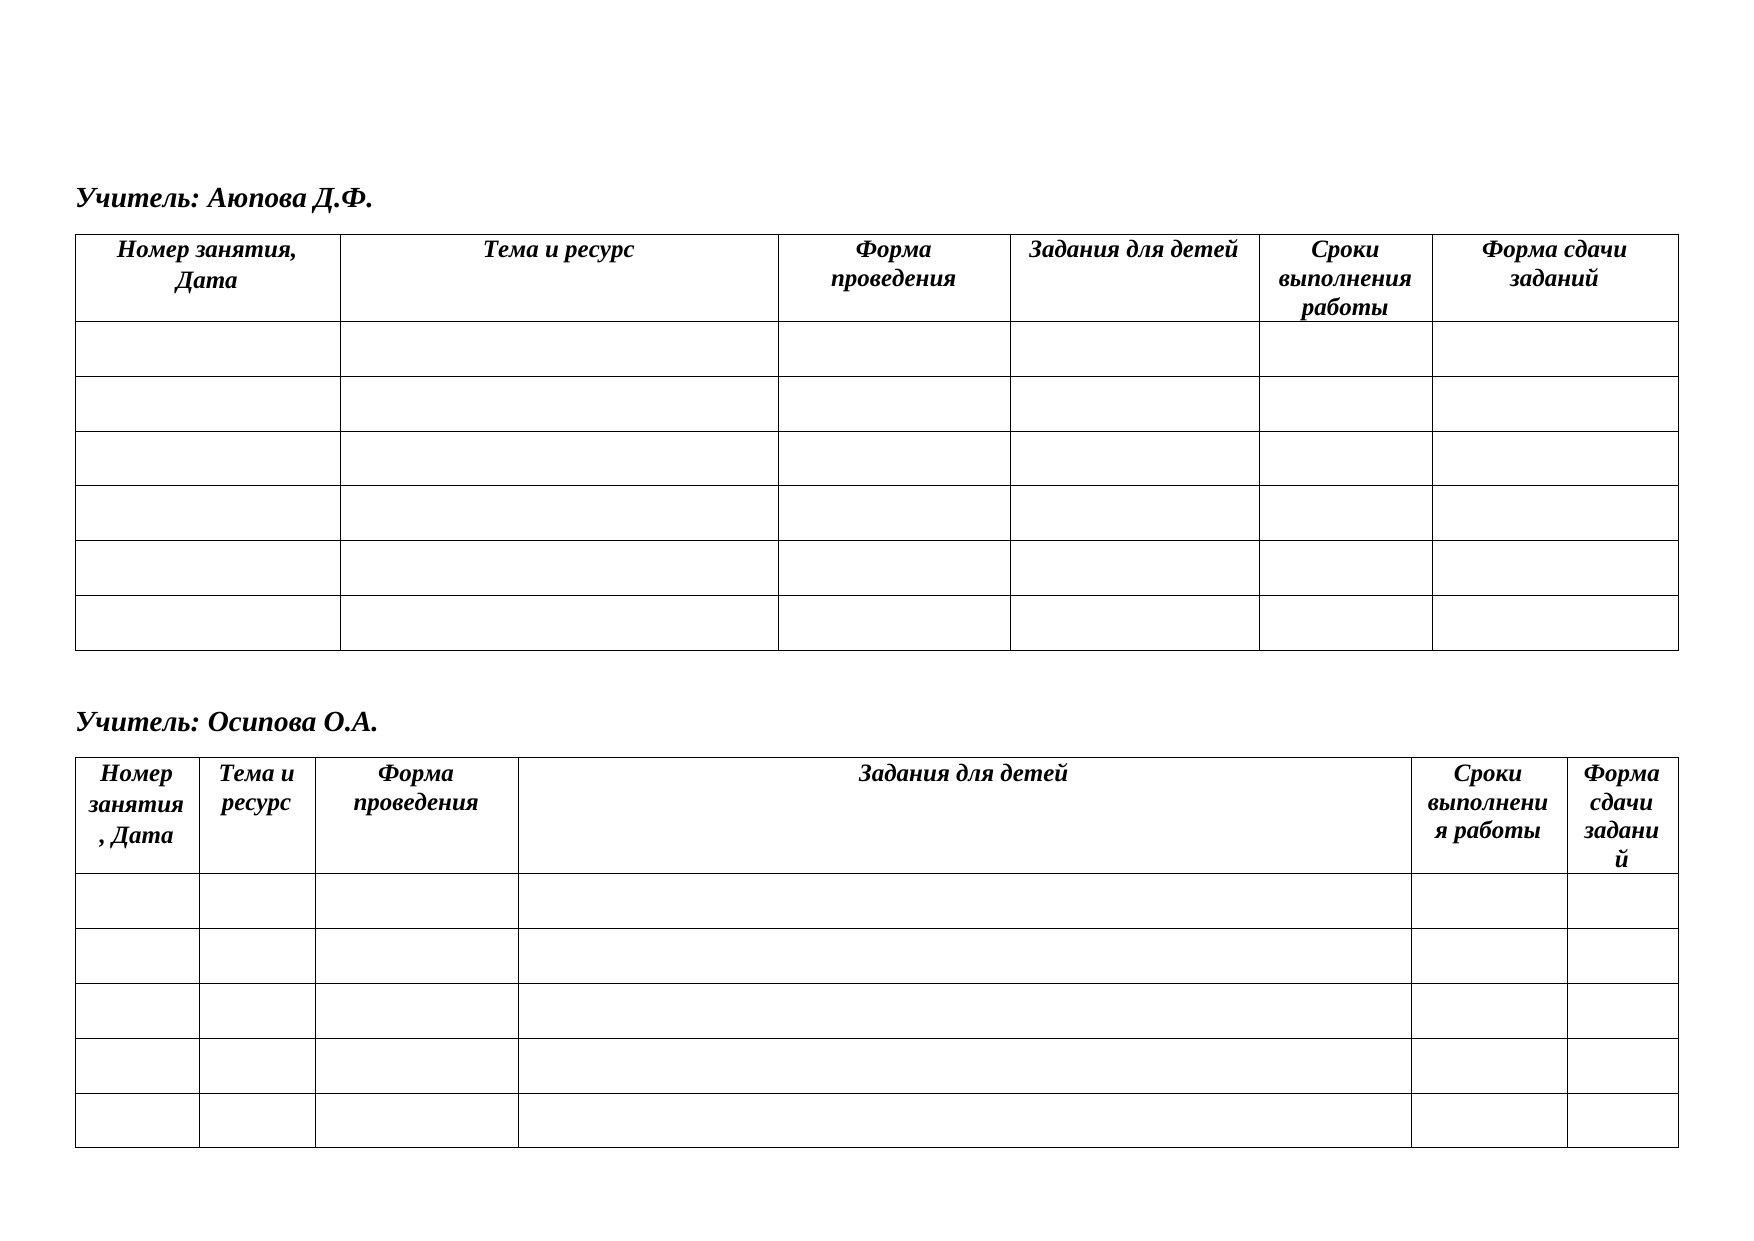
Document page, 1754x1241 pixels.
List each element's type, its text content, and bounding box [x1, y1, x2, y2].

table_cell [316, 874, 518, 928]
table_cell [1568, 984, 1678, 1037]
table_cell [1011, 541, 1259, 595]
table_cell [200, 984, 315, 1037]
table_cell [519, 1094, 1411, 1147]
table_header Форма проведения [316, 758, 518, 873]
table_cell [779, 486, 1010, 540]
table_cell [76, 541, 340, 595]
table_header Задания для детей [1011, 235, 1259, 321]
table_cell [1433, 596, 1678, 650]
table_header Тема и ресурс [200, 758, 315, 873]
table_cell [200, 1039, 315, 1092]
table_cell [200, 929, 315, 983]
table_cell [76, 1039, 199, 1092]
table_cell [76, 486, 340, 540]
table_cell [76, 929, 199, 983]
table_cell [1260, 322, 1432, 376]
table_cell [200, 874, 315, 928]
table_cell [1568, 1039, 1678, 1092]
table_cell [76, 874, 199, 928]
table_cell [76, 322, 340, 376]
table_cell [519, 1039, 1411, 1092]
table_cell [76, 984, 199, 1037]
table_cell [519, 929, 1411, 983]
table_cell [1260, 541, 1432, 595]
table_cell [779, 322, 1010, 376]
table_cell [341, 377, 778, 431]
table_cell [779, 596, 1010, 650]
table_cell [1568, 929, 1678, 983]
table_cell [1412, 929, 1567, 983]
table_cell [341, 322, 778, 376]
table_cell [1568, 1094, 1678, 1147]
table_cell [76, 432, 340, 485]
table_cell [519, 984, 1411, 1037]
table_cell [341, 541, 778, 595]
table_cell [1011, 432, 1259, 485]
table_header Сроки выполнения работы [1260, 235, 1432, 321]
table_cell [779, 432, 1010, 485]
text Учитель: Осипова О.А. [75, 704, 1679, 737]
table_cell [1011, 377, 1259, 431]
table_header Форма сдачи заданий [1568, 758, 1678, 873]
table_header Номер занятия, Дата [76, 758, 199, 873]
table_cell [519, 874, 1411, 928]
table_cell [1433, 322, 1678, 376]
table_cell [76, 596, 340, 650]
text Учитель: Аюпова Д.Ф. [75, 181, 1679, 214]
table_cell [1433, 432, 1678, 485]
table_cell [1433, 486, 1678, 540]
table_cell [1011, 596, 1259, 650]
table_cell [1412, 874, 1567, 928]
table_cell [316, 929, 518, 983]
table_cell [1260, 486, 1432, 540]
table_header Тема и ресурс [341, 235, 778, 321]
table_cell [779, 541, 1010, 595]
table_cell [1260, 377, 1432, 431]
table_cell [341, 596, 778, 650]
table_header Номер занятия, Дата [76, 235, 340, 321]
table_cell [1412, 1039, 1567, 1092]
table_cell [1433, 541, 1678, 595]
table_cell [316, 1094, 518, 1147]
table_cell [779, 377, 1010, 431]
table_cell [1568, 874, 1678, 928]
table_cell [1260, 596, 1432, 650]
table_cell [76, 1094, 199, 1147]
table_header Форма проведения [779, 235, 1010, 321]
table_cell [200, 1094, 315, 1147]
table_cell [316, 984, 518, 1037]
table_cell [1412, 984, 1567, 1037]
table_cell [1412, 1094, 1567, 1147]
table_cell [76, 377, 340, 431]
table_cell [1433, 377, 1678, 431]
table_header Задания для детей [519, 758, 1411, 873]
table_cell [1011, 322, 1259, 376]
table_cell [1011, 486, 1259, 540]
table_cell [316, 1039, 518, 1092]
table_cell [1260, 432, 1432, 485]
table_header Сроки выполнения работы [1412, 758, 1567, 873]
table_header Форма сдачи заданий [1433, 235, 1678, 321]
table_cell [341, 432, 778, 485]
table_cell [341, 486, 778, 540]
